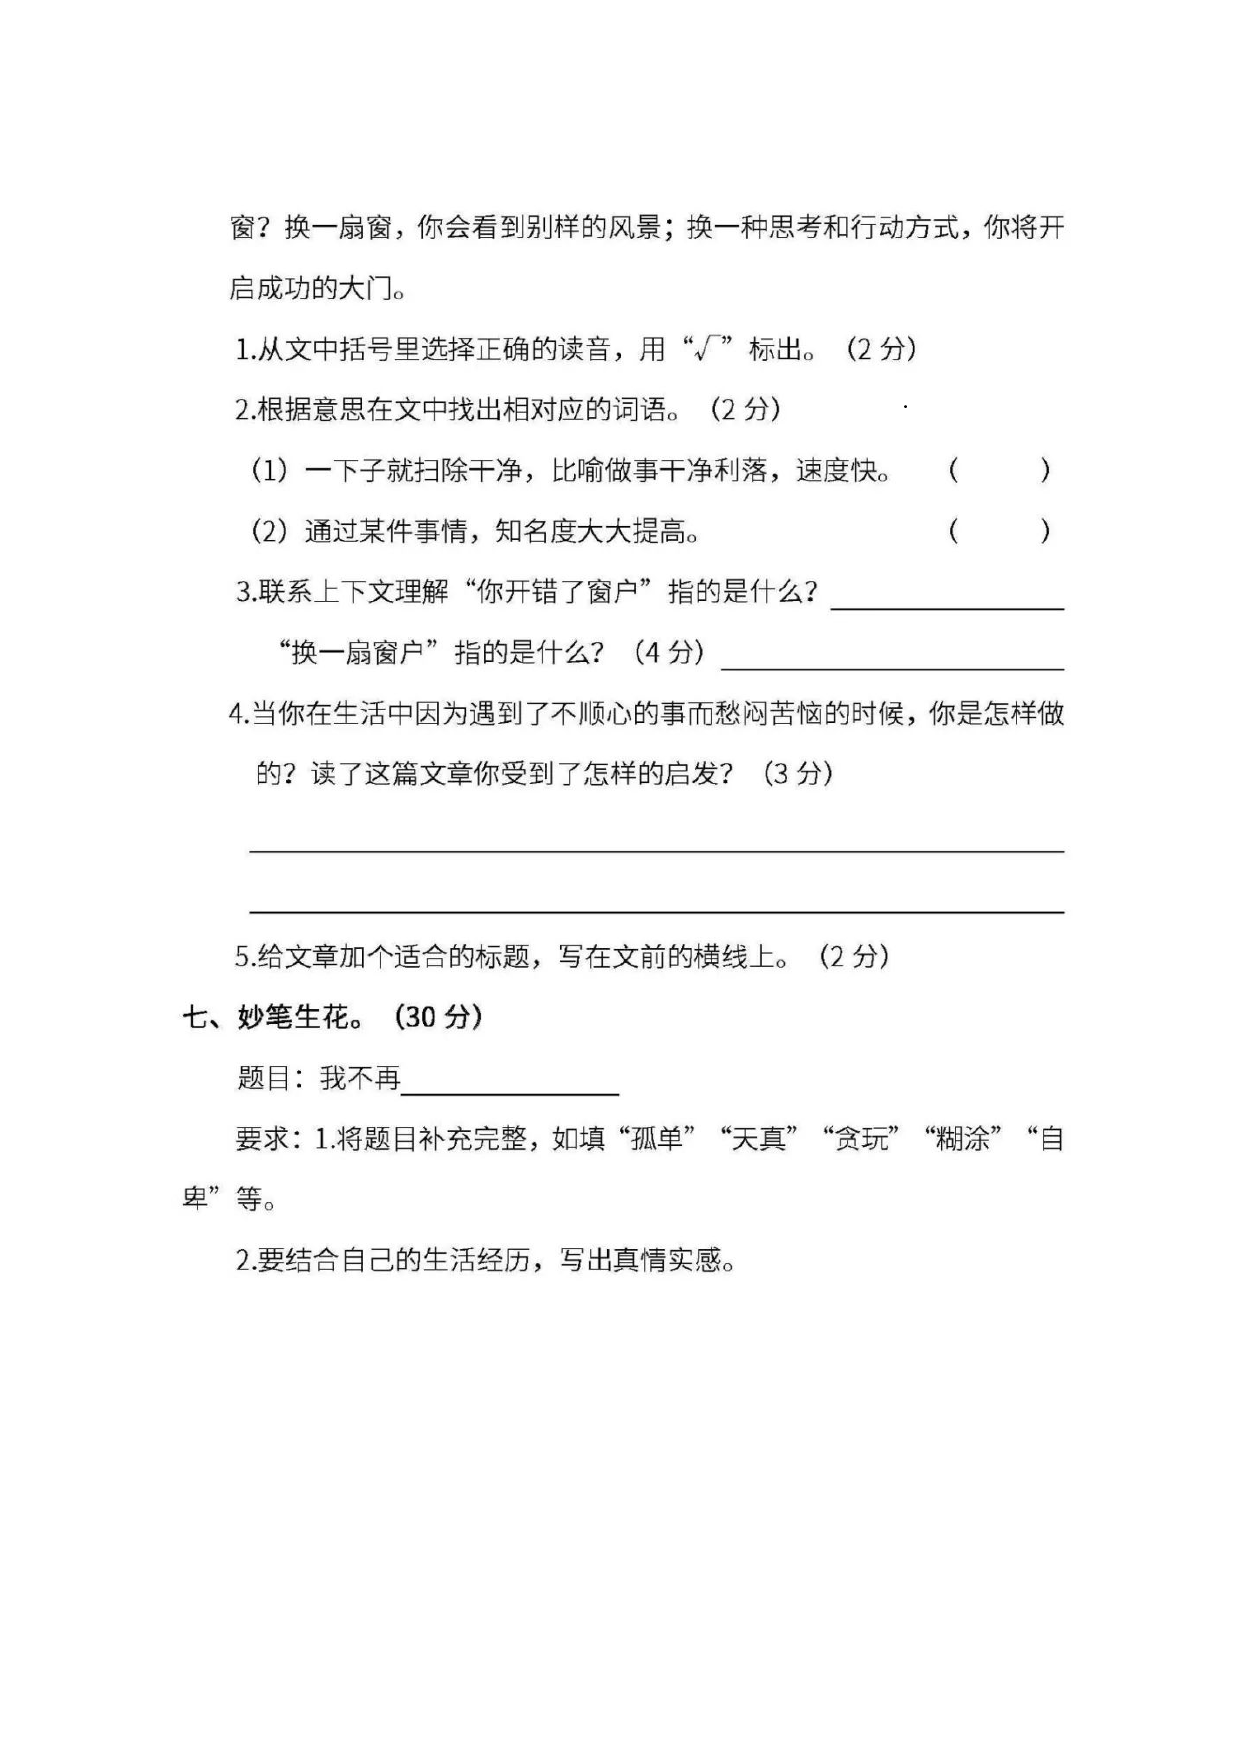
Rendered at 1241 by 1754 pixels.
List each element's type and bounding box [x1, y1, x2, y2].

picture [150, 177, 1091, 1296]
